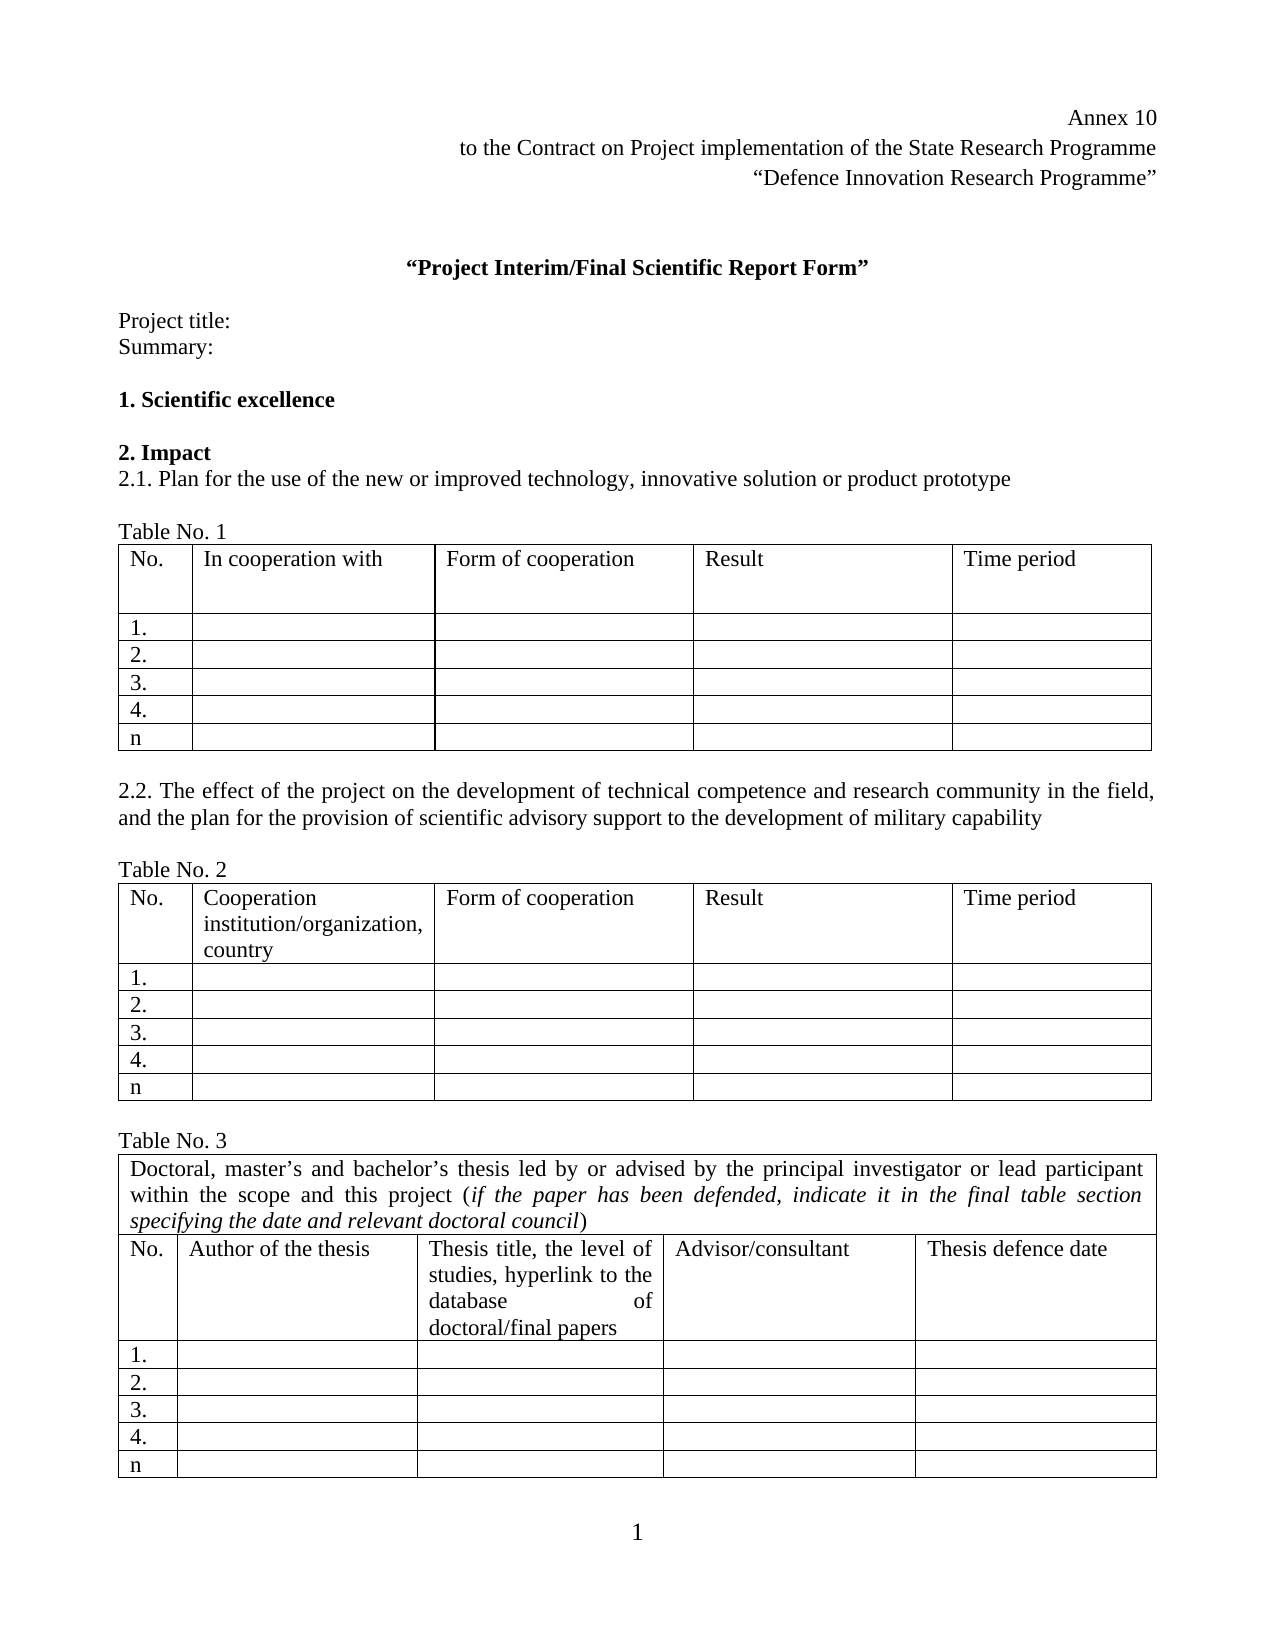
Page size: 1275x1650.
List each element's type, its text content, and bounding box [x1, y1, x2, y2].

table_cell [436, 724, 693, 750]
table_cell [916, 1451, 1156, 1477]
table_cell [694, 724, 952, 750]
table_cell No. [119, 1235, 177, 1340]
table_cell 3. [119, 1019, 192, 1045]
table_cell [916, 1423, 1156, 1450]
text Project title: [118, 307, 1157, 333]
table_cell 2. [119, 991, 192, 1018]
table_cell [953, 1019, 1151, 1045]
table_cell [418, 1396, 663, 1422]
table_cell Advisor/consultant [664, 1235, 915, 1340]
text Annex 10 [118, 104, 1157, 130]
table_cell [953, 991, 1151, 1018]
table_cell [435, 991, 693, 1018]
table_cell [694, 964, 952, 990]
table_cell [178, 1369, 417, 1395]
table_cell [916, 1396, 1156, 1422]
table_cell 1. [119, 964, 192, 990]
table_cell [664, 1369, 915, 1395]
table_cell [953, 964, 1151, 990]
table_cell [664, 1396, 915, 1422]
table_cell [178, 1341, 417, 1367]
table_cell [418, 1451, 663, 1477]
table_cell [953, 1046, 1151, 1072]
text 1. Scientific excellence [118, 386, 1157, 412]
table_header No. [119, 545, 192, 613]
table_header Time period [953, 545, 1151, 613]
table_cell [193, 614, 434, 640]
table_cell [953, 669, 1151, 695]
table_cell [193, 1046, 434, 1072]
table_cell [193, 964, 434, 990]
table_cell [178, 1451, 417, 1477]
table_cell [664, 1423, 915, 1450]
table_header Time period [953, 884, 1151, 963]
table_cell [178, 1396, 417, 1422]
text Summary: [118, 333, 1157, 360]
table_cell 2. [119, 641, 192, 668]
table_cell [436, 669, 693, 695]
table_header Form of cooperation [435, 884, 693, 963]
text Table No. 3 [118, 1127, 1157, 1153]
text “Project Interim/Final Scientific Report Form” [118, 254, 1157, 281]
table_cell [193, 641, 434, 668]
table_cell [694, 696, 952, 722]
table_cell [953, 724, 1151, 750]
table_header Form of cooperation [436, 545, 693, 613]
table_cell 3. [119, 669, 192, 695]
table_cell [193, 991, 434, 1018]
table_cell Thesis defence date [916, 1235, 1156, 1340]
table_cell n [119, 724, 192, 750]
table_cell [916, 1369, 1156, 1395]
table_cell 3. [119, 1396, 177, 1422]
table_cell [694, 641, 952, 668]
table_cell [193, 724, 434, 750]
table_cell [953, 614, 1151, 640]
table_cell Thesis title, the level of studies, hyperlink to the database of doctoral/final papers [418, 1235, 663, 1340]
table_cell [916, 1341, 1156, 1367]
table_cell [664, 1341, 915, 1367]
table_cell [694, 991, 952, 1018]
table_cell [953, 696, 1151, 722]
table_cell n [119, 1074, 192, 1100]
table_cell 4. [119, 696, 192, 722]
table_header No. [119, 884, 192, 963]
text “Defence Innovation Research Programme” [118, 164, 1157, 191]
table_header Doctoral, master’s and bachelor’s thesis led by or advised by the principal investigator or lead participant within the scope and this project (if the paper has been defended, indicate it in the final table section specifying the date and relevant doctoral council) [119, 1155, 1156, 1234]
table_cell [178, 1423, 417, 1450]
table_cell [418, 1423, 663, 1450]
table_cell [436, 696, 693, 722]
table_cell [694, 1074, 952, 1100]
table_cell [435, 1046, 693, 1072]
table_cell 2. [119, 1369, 177, 1395]
text 2. Impact [118, 439, 1157, 465]
table_cell 4. [119, 1423, 177, 1450]
table_cell [435, 1019, 693, 1045]
table_cell Author of the thesis [178, 1235, 417, 1340]
table_cell [953, 1074, 1151, 1100]
table_cell [953, 641, 1151, 668]
table_cell [193, 1019, 434, 1045]
table_cell [193, 1074, 434, 1100]
table_cell [694, 1019, 952, 1045]
table_cell [418, 1341, 663, 1367]
table_cell [436, 614, 693, 640]
table_cell [435, 964, 693, 990]
table_header Cooperation institution/organization, country [193, 884, 434, 963]
text 2.1. Plan for the use of the new or improved technology, innovative solution or product prototype [118, 465, 1157, 491]
text Table No. 1 [118, 518, 1157, 544]
table_cell [694, 1046, 952, 1072]
table_cell [436, 641, 693, 668]
table_cell 4. [119, 1046, 192, 1072]
table_header Result [694, 884, 952, 963]
table_cell [418, 1369, 663, 1395]
table_cell 1. [119, 614, 192, 640]
table_cell 1. [119, 1341, 177, 1367]
table_cell [193, 669, 434, 695]
table_header In cooperation with [193, 545, 434, 613]
text 2.2. The effect of the project on the development of technical competence and research community in the field, and the plan for the provision of scientific advisory support to the development of military capability [118, 777, 1157, 830]
table_cell [694, 669, 952, 695]
table_cell [664, 1451, 915, 1477]
table_cell n [119, 1451, 177, 1477]
table_cell [435, 1074, 693, 1100]
text to the Contract on Project implementation of the State Research Programme [118, 134, 1157, 160]
table_header Result [694, 545, 952, 613]
table_cell [193, 696, 434, 722]
table_cell [694, 614, 952, 640]
text Table No. 2 [118, 856, 1157, 883]
